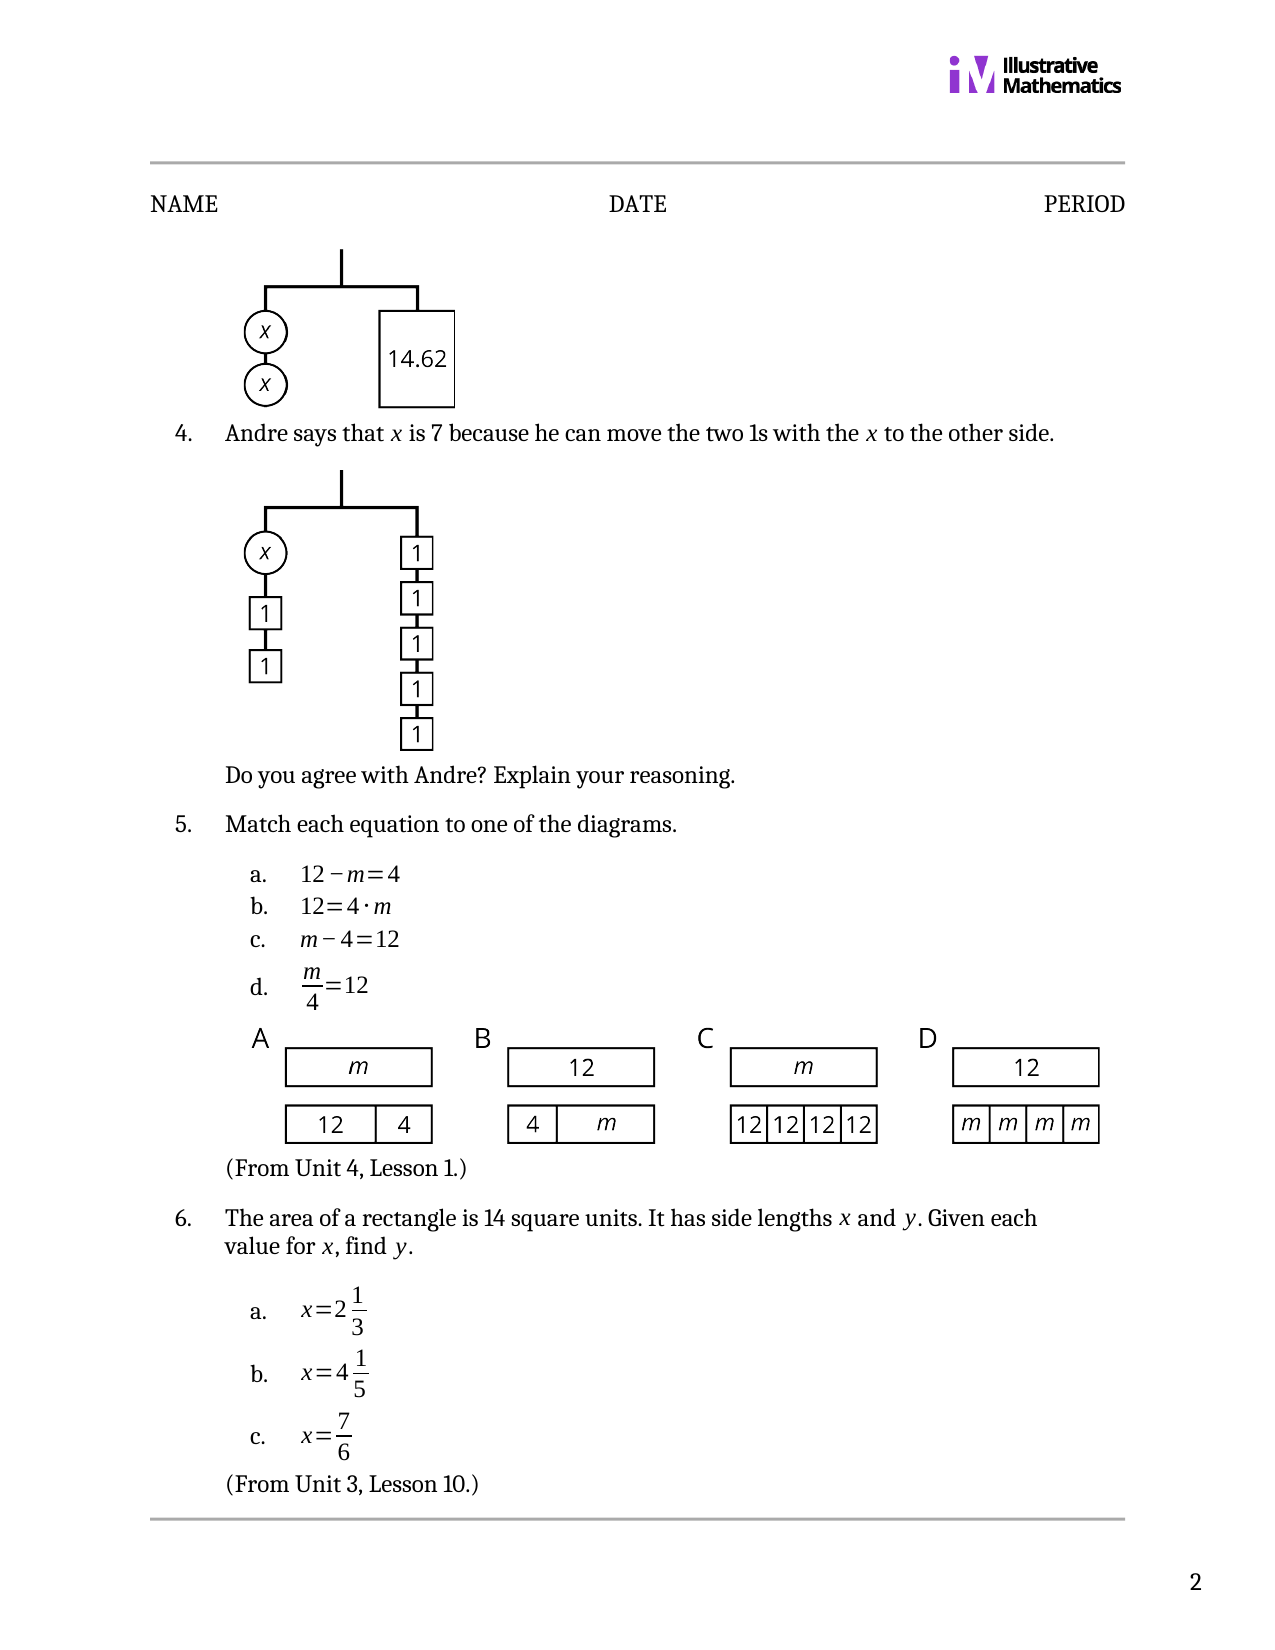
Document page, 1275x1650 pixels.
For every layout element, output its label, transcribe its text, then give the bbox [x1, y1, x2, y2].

list Do you agree with Andre? Explain your reasoning. [175, 761, 1125, 789]
list The area of a rectangle is 14 square units. It has side lengths and . Given each value for , find . [175, 1203, 1125, 1261]
list (From Unit 4, Lesson 1.) [175, 1154, 1125, 1183]
list Match each equation to one of the diagrams. [175, 810, 1125, 839]
picture [243, 468, 434, 751]
picture [243, 247, 455, 409]
list (From Unit 3, Lesson 10.) [175, 1470, 1125, 1499]
list Andre says that is 7 because he can move the two 1s with the to the other side. [175, 419, 1125, 448]
picture [949, 55, 1121, 93]
picture [243, 1020, 1100, 1144]
